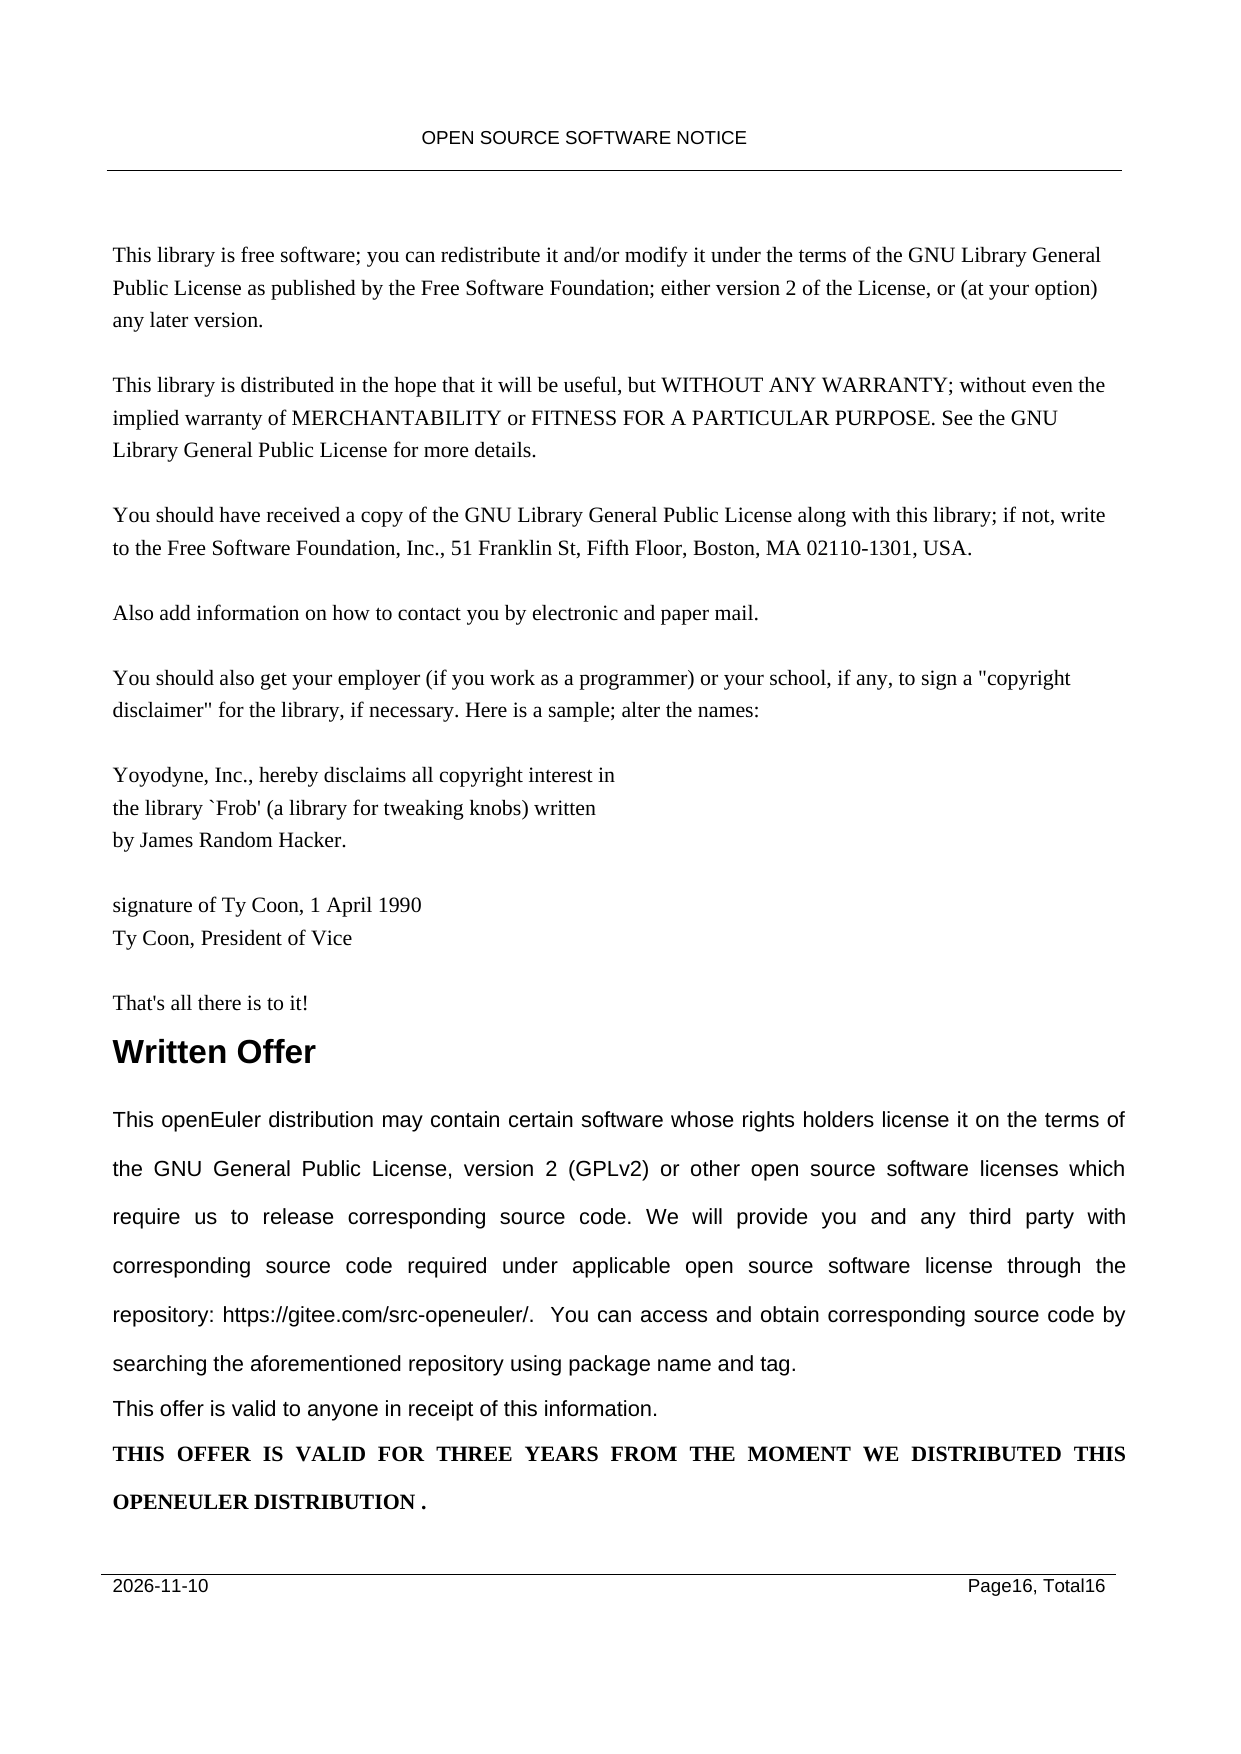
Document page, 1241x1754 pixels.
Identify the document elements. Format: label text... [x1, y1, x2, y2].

text THIS OFFER IS VALID FOR THREE YEARS FROM THE MOMENT WE DISTRIBUTED THIS OPENEULER DISTRIBUTION . [112, 1437, 1128, 1518]
text This openEuler distribution may contain certain software whose rights holders license it on the terms of the GNU General Public License, version 2 (GPLv2) or other open source software licenses which require us to release corresponding source code. We will provide you and any third party with corresponding source code required under applicable open source software license through the repository: https://gitee.com/src-openeuler/. You can access and obtain corresponding source code by searching the aforementioned repository using package name and tag. [112, 1103, 1128, 1379]
text Written Offer [112, 1019, 1128, 1084]
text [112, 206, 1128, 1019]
text This offer is valid to anyone in receipt of this information. [112, 1392, 1128, 1424]
